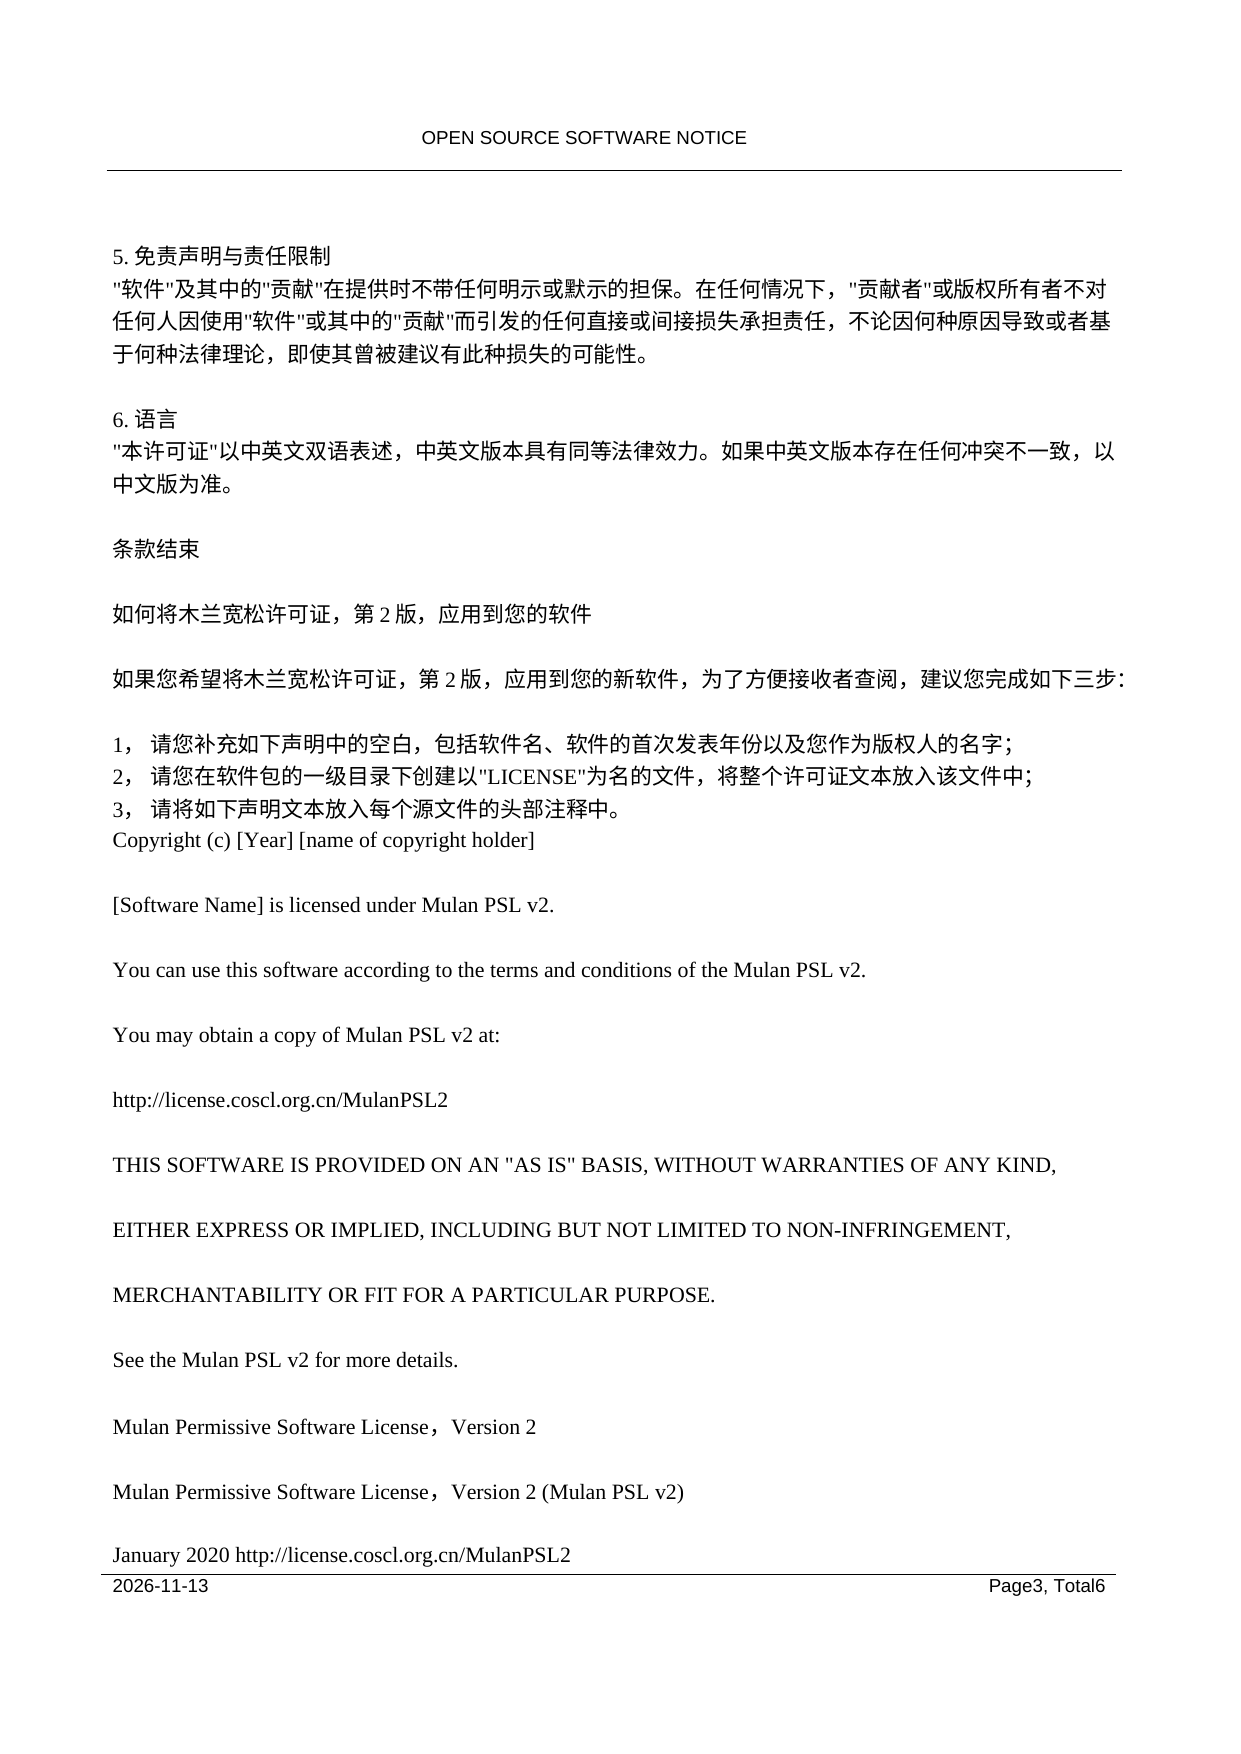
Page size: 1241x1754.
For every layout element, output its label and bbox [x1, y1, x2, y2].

text [112, 206, 1128, 1571]
